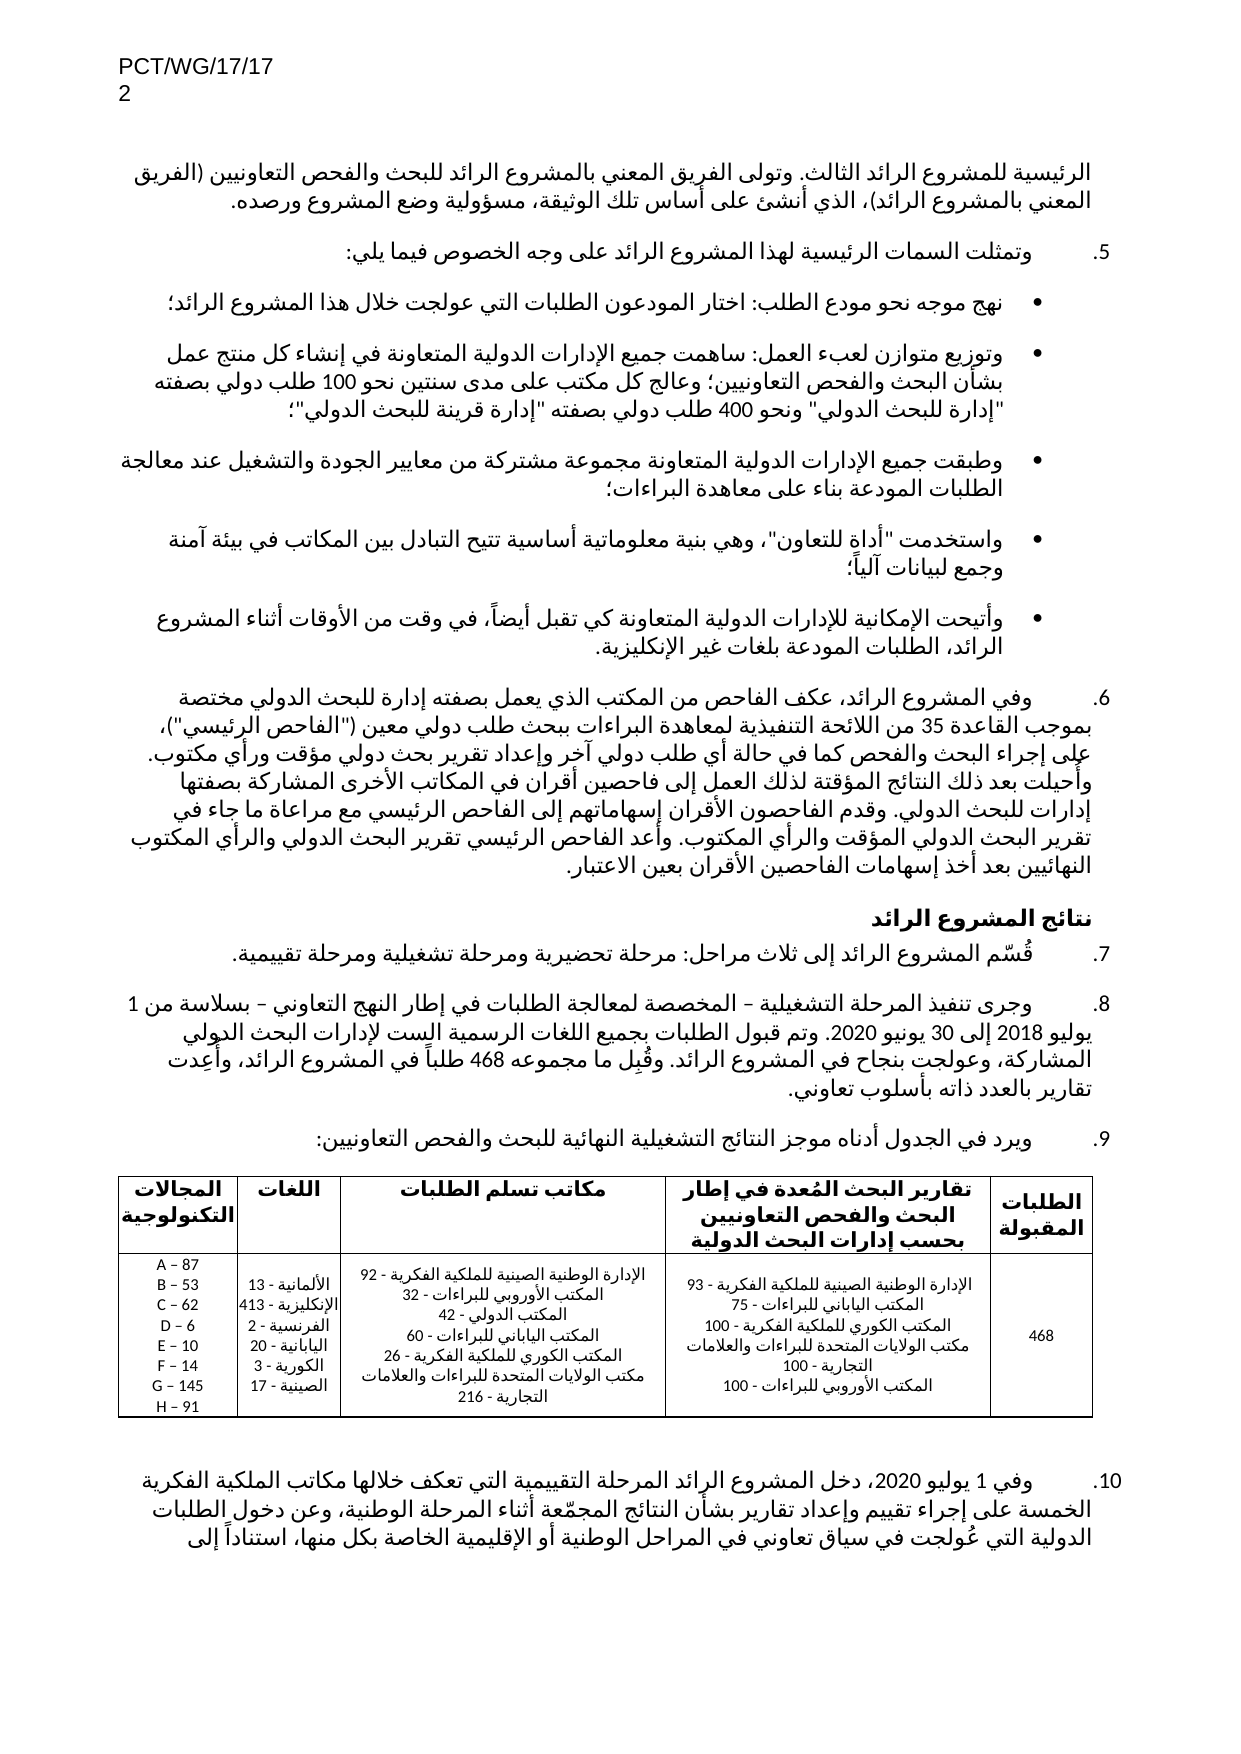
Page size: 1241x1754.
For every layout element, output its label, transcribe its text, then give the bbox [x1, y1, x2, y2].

list وأتيحت الإمكانية للإدارات الدولية المتعاونة كي تقبل أيضاً، في وقت من الأوقات أثناء المشروع الرائد، الطلبات المودعة بلغات غير الإنكليزية. [118, 604, 1033, 660]
text ويرد في الجدول أدناه موجز النتائج التشغيلية النهائية للبحث والفحص التعاونيين: [118, 1124, 1092, 1153]
text وجرى تنفيذ المرحلة التشغيلية – المخصصة لمعالجة الطلبات في إطار النهج التعاوني – بسلاسة من 1 يوليو 2018 إلى 30 يونيو 2020. وتم قبول الطلبات بجميع اللغات الرسمية الست لإدارات البحث الدولي المشاركة، وعولجت بنجاح في المشروع الرائد. وقُبِل ما مجموعه 468 طلباً في المشروع الرائد، وأُعِدت تقارير بالعدد ذاته بأسلوب تعاوني. [118, 989, 1092, 1102]
text نتائج المشروع الرائد [118, 904, 1092, 932]
text وتمثلت السمات الرئيسية لهذا المشروع الرائد على وجه الخصوص فيما يلي: [118, 237, 1092, 266]
table_header اللغات [238, 1177, 340, 1253]
text قُسّم المشروع الرائد إلى ثلاث مراحل: مرحلة تحضيرية ومرحلة تشغيلية ومرحلة تقييمية. [118, 939, 1092, 967]
table_cell الإدارة الوطنية الصينية للملكية الفكرية - 93 المكتب الياباني للبراءات - 75 المكتب الكوري للملكية الفكرية - 100 مكتب الولايات المتحدة للبراءات والعلامات التجارية - 100 المكتب الأوروبي للبراءات - 100 [666, 1254, 990, 1416]
list وتوزيع متوازن لعبء العمل: ساهمت جميع الإدارات الدولية المتعاونة في إنشاء كل منتج عمل بشأن البحث والفحص التعاونيين؛ وعالج كل مكتب على مدى سنتين نحو 100 طلب دولي بصفته "إدارة للبحث الدولي" ونحو 400 طلب دولي بصفته "إدارة قرينة للبحث الدولي"؛ [118, 339, 1033, 423]
table_header تقارير البحث المُعدة في إطار البحث والفحص التعاونيين بحسب إدارات البحث الدولية [666, 1177, 990, 1253]
list واستخدمت "أداة للتعاون"، وهي بنية معلوماتية أساسية تتيح التبادل بين المكاتب في بيئة آمنة وجمع لبيانات آلياً؛ [118, 525, 1033, 581]
text وفي المشروع الرائد، عكف الفاحص من المكتب الذي يعمل بصفته إدارة للبحث الدولي مختصة بموجب القاعدة 35 من اللائحة التنفيذية لمعاهدة البراءات ببحث طلب دولي معين ("الفاحص الرئيسي")، على إجراء البحث والفحص كما في حالة أي طلب دولي آخر وإعداد تقرير بحث دولي مؤقت ورأي مكتوب. وأُحيلت بعد ذلك النتائج المؤقتة لذلك العمل إلى فاحصين أقران في المكاتب الأخرى المشاركة بصفتها إدارات للبحث الدولي. وقدم الفاحصون الأقران إسهاماتهم إلى الفاحص الرئيسي مع مراعاة ما جاء في تقرير البحث الدولي المؤقت والرأي المكتوب. وأعد الفاحص الرئيسي تقرير البحث الدولي والرأي المكتوب النهائيين بعد أخذ إسهامات الفاحصين الأقران بعين الاعتبار. [118, 683, 1092, 879]
list نهج موجه نحو مودع الطلب: اختار المودعون الطلبات التي عولجت خلال هذا المشروع الرائد؛ [118, 288, 1033, 316]
table_header مكاتب تسلم الطلبات [341, 1177, 665, 1253]
table_cell A – 87 B – 53 C – 62 D – 6 E – 10 F – 14 G – 145 H – 91 [119, 1254, 237, 1416]
table_header المجالات التكنولوجية [119, 1177, 237, 1253]
table_cell 468 [991, 1254, 1092, 1416]
table_cell الألمانية - 13 الإنكليزية - 413 الفرنسية - 2 اليابانية - 20 الكورية - 3 الصينية - 17 [238, 1254, 340, 1416]
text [118, 158, 1092, 214]
table_cell الإدارة الوطنية الصينية للملكية الفكرية - 92 المكتب الأوروبي للبراءات - 32 المكتب الدولي - 42 المكتب الياباني للبراءات - 60 المكتب الكوري للملكية الفكرية - 26 مكتب الولايات المتحدة للبراءات والعلامات التجارية - 216 [341, 1254, 665, 1416]
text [118, 1467, 1092, 1551]
list وطبقت جميع الإدارات الدولية المتعاونة مجموعة مشتركة من معايير الجودة والتشغيل عند معالجة الطلبات المودعة بناء على معاهدة البراءات؛ [118, 446, 1033, 502]
table_header الطلبات المقبولة [991, 1177, 1092, 1253]
